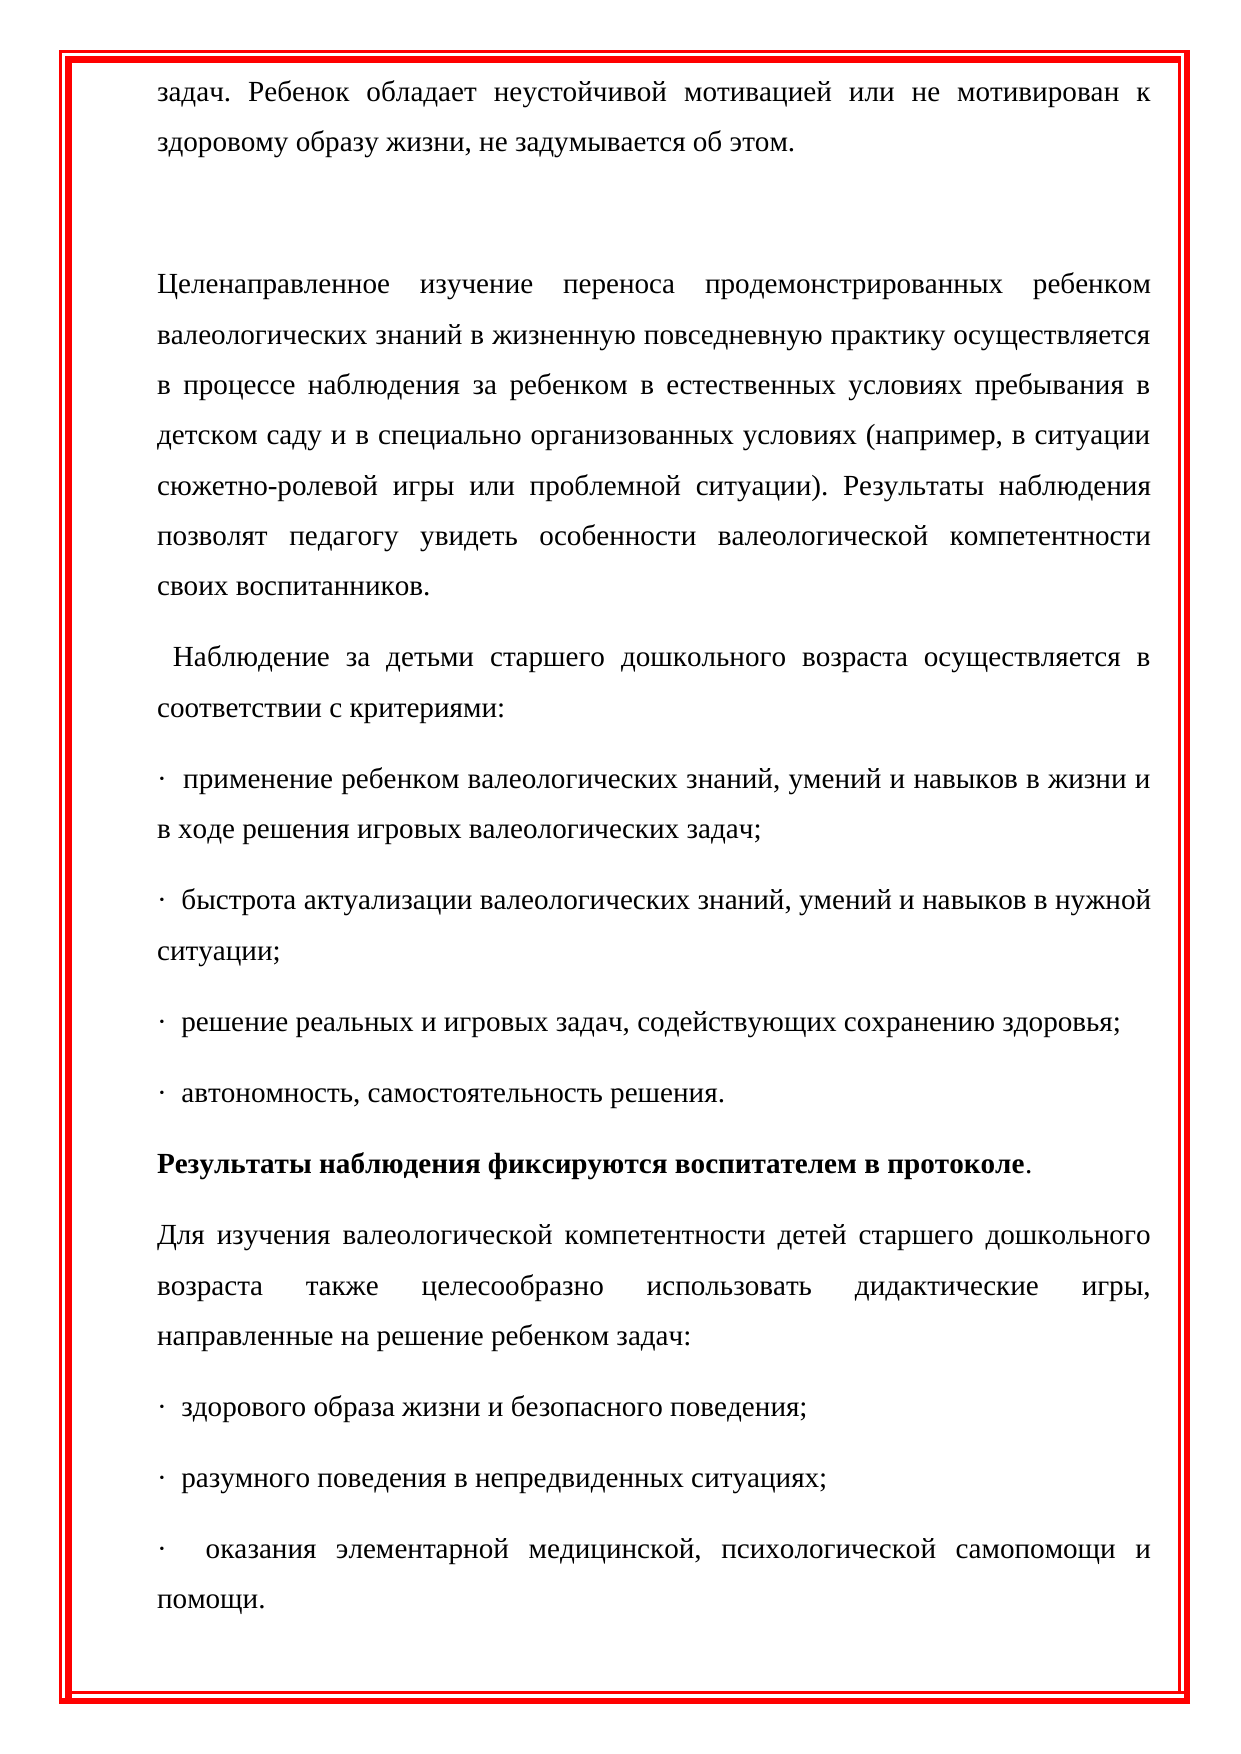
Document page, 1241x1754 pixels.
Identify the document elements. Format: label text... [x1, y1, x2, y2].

text Наблюдение за детьми старшего дошкольного возраста осуществляется в соответствии с критериями: [157, 639, 1152, 723]
text Для изучения валеологической компетентности детей старшего дошкольного возраста также целесообразно использовать дидактические игры, направленные на решение ребенком задач: [157, 1217, 1152, 1351]
text · оказания элементарной медицинской, психологической самопомощи и помощи. [157, 1531, 1152, 1615]
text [157, 74, 1152, 158]
text · применение ребенком валеологических знаний, умений и навыков в жизни и в ходе решения игровых валеологических задач; [157, 761, 1152, 845]
text · быстрота актуализации валеологических знаний, умений и навыков в нужной ситуации; [157, 882, 1152, 966]
text · решение реальных и игровых задач, содействующих сохранению здоровья; [157, 1004, 1152, 1037]
text · разумного поведения в непредвиденных ситуациях; [157, 1460, 1152, 1494]
text Целенаправленное изучение переноса продемонстрированных ребенком валеологических знаний в жизненную повседневную практику осуществляется в процессе наблюдения за ребенком в естественных условиях пребывания в детском саду и в специально организованных условиях (например, в ситуации сюжетно-ролевой игры или проблемной ситуации). Результаты наблюдения позволят педагогу увидеть особенности валеологической компетентности своих воспитанников. [157, 266, 1152, 602]
text Результаты наблюдения фиксируются воспитателем в протоколе. [157, 1146, 1152, 1180]
text · здорового образа жизни и безопасного поведения; [157, 1389, 1152, 1423]
text · автономность, самостоятельность решения. [157, 1075, 1152, 1108]
